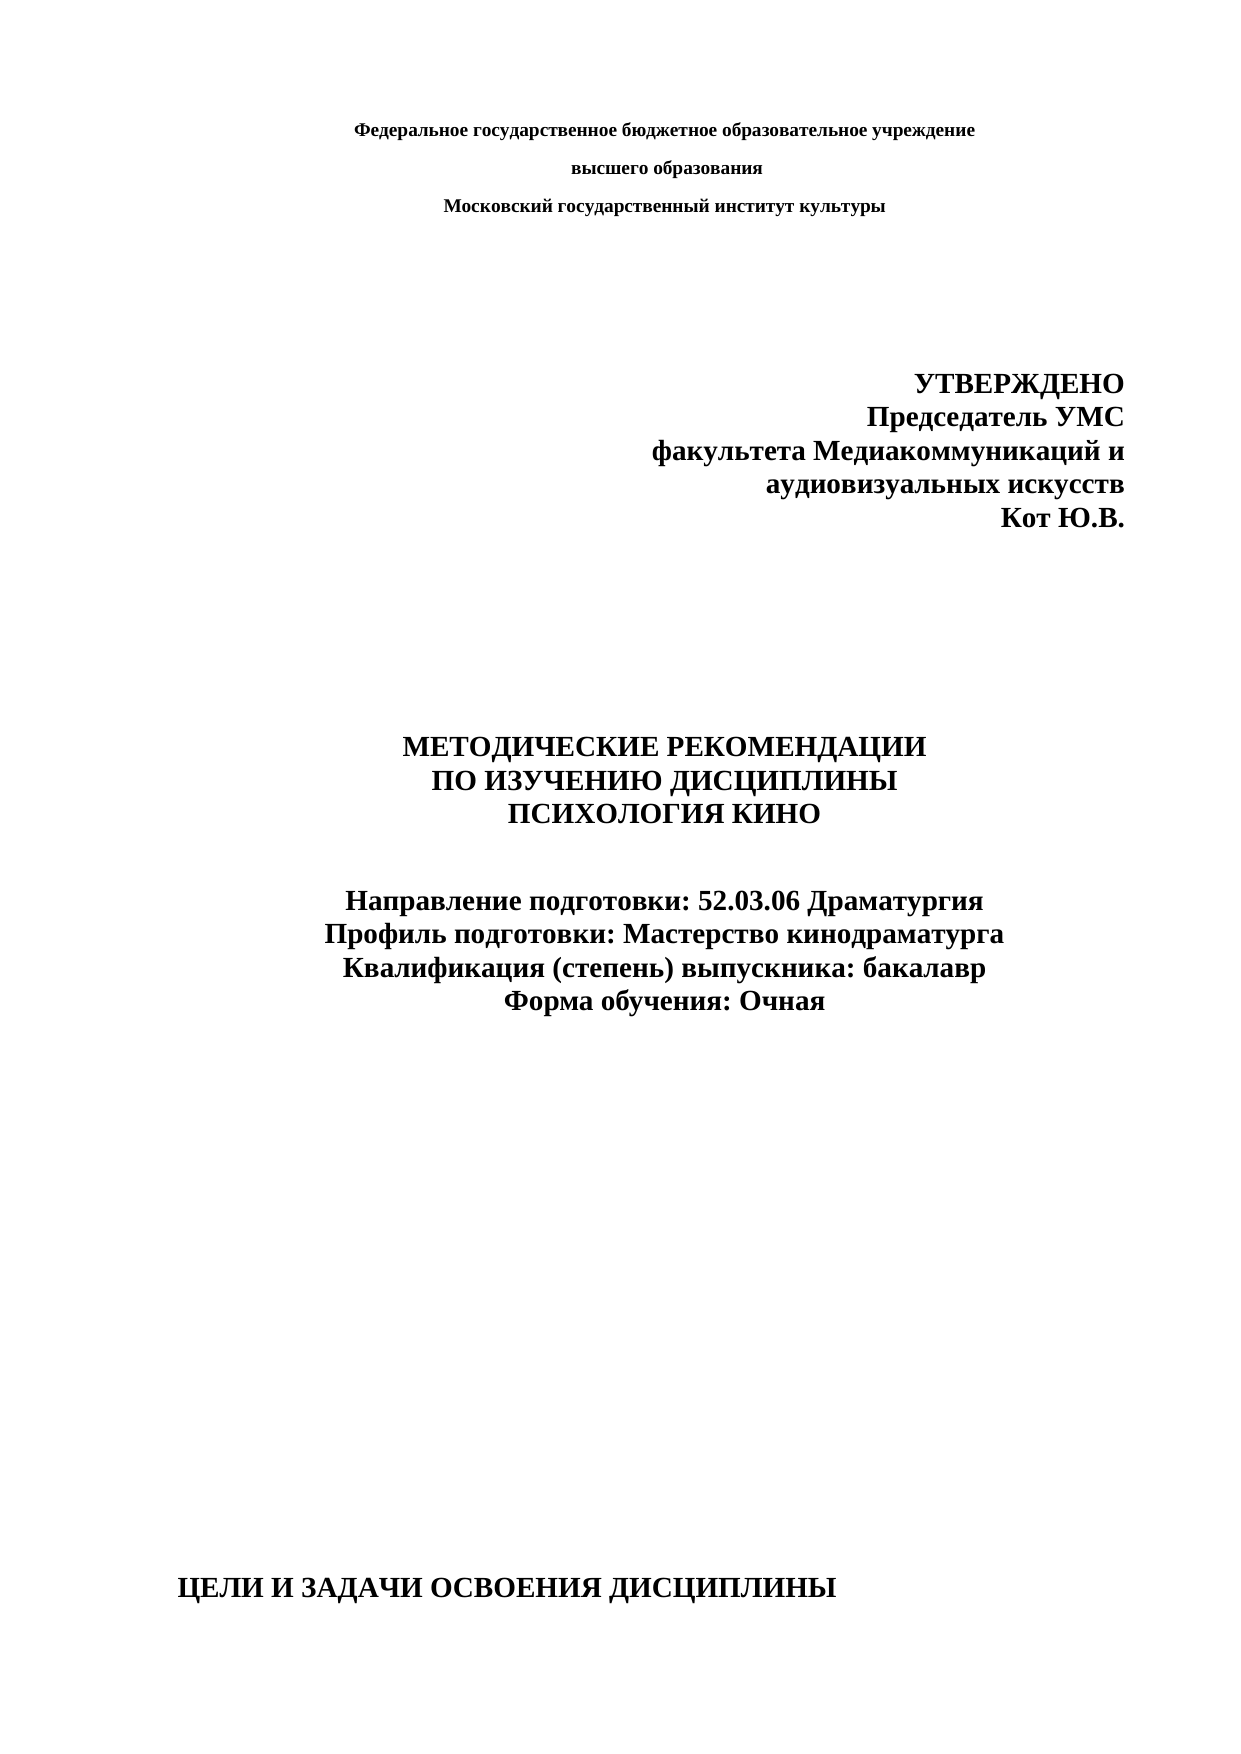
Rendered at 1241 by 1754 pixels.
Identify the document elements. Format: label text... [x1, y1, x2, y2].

text Квалификация (степень) выпускника: бакалавр [177, 950, 1152, 983]
text ПО ИЗУЧЕНИЮ ДИСЦИПЛИНЫ [177, 763, 1152, 796]
text МЕТОДИЧЕСКИЕ РЕКОМЕНДАЦИИ [177, 729, 1152, 763]
text ЦЕЛИ И ЗАДАЧИ ОСВОЕНИЯ ДИСЦИПЛИНЫ [177, 1570, 1152, 1604]
text Профиль подготовки: Мастерство кинодраматурга [177, 916, 1152, 950]
text высшего образования [177, 156, 1152, 195]
text ПСИХОЛОГИЯ КИНО [177, 796, 1152, 830]
text Направление подготовки: 52.03.06 Драматургия [177, 883, 1152, 916]
text Московский государственный институт культуры [177, 195, 1152, 233]
text Федеральное государственное бюджетное образовательное учреждение [177, 118, 1152, 156]
text Форма обучения: Очная [177, 983, 1152, 1017]
